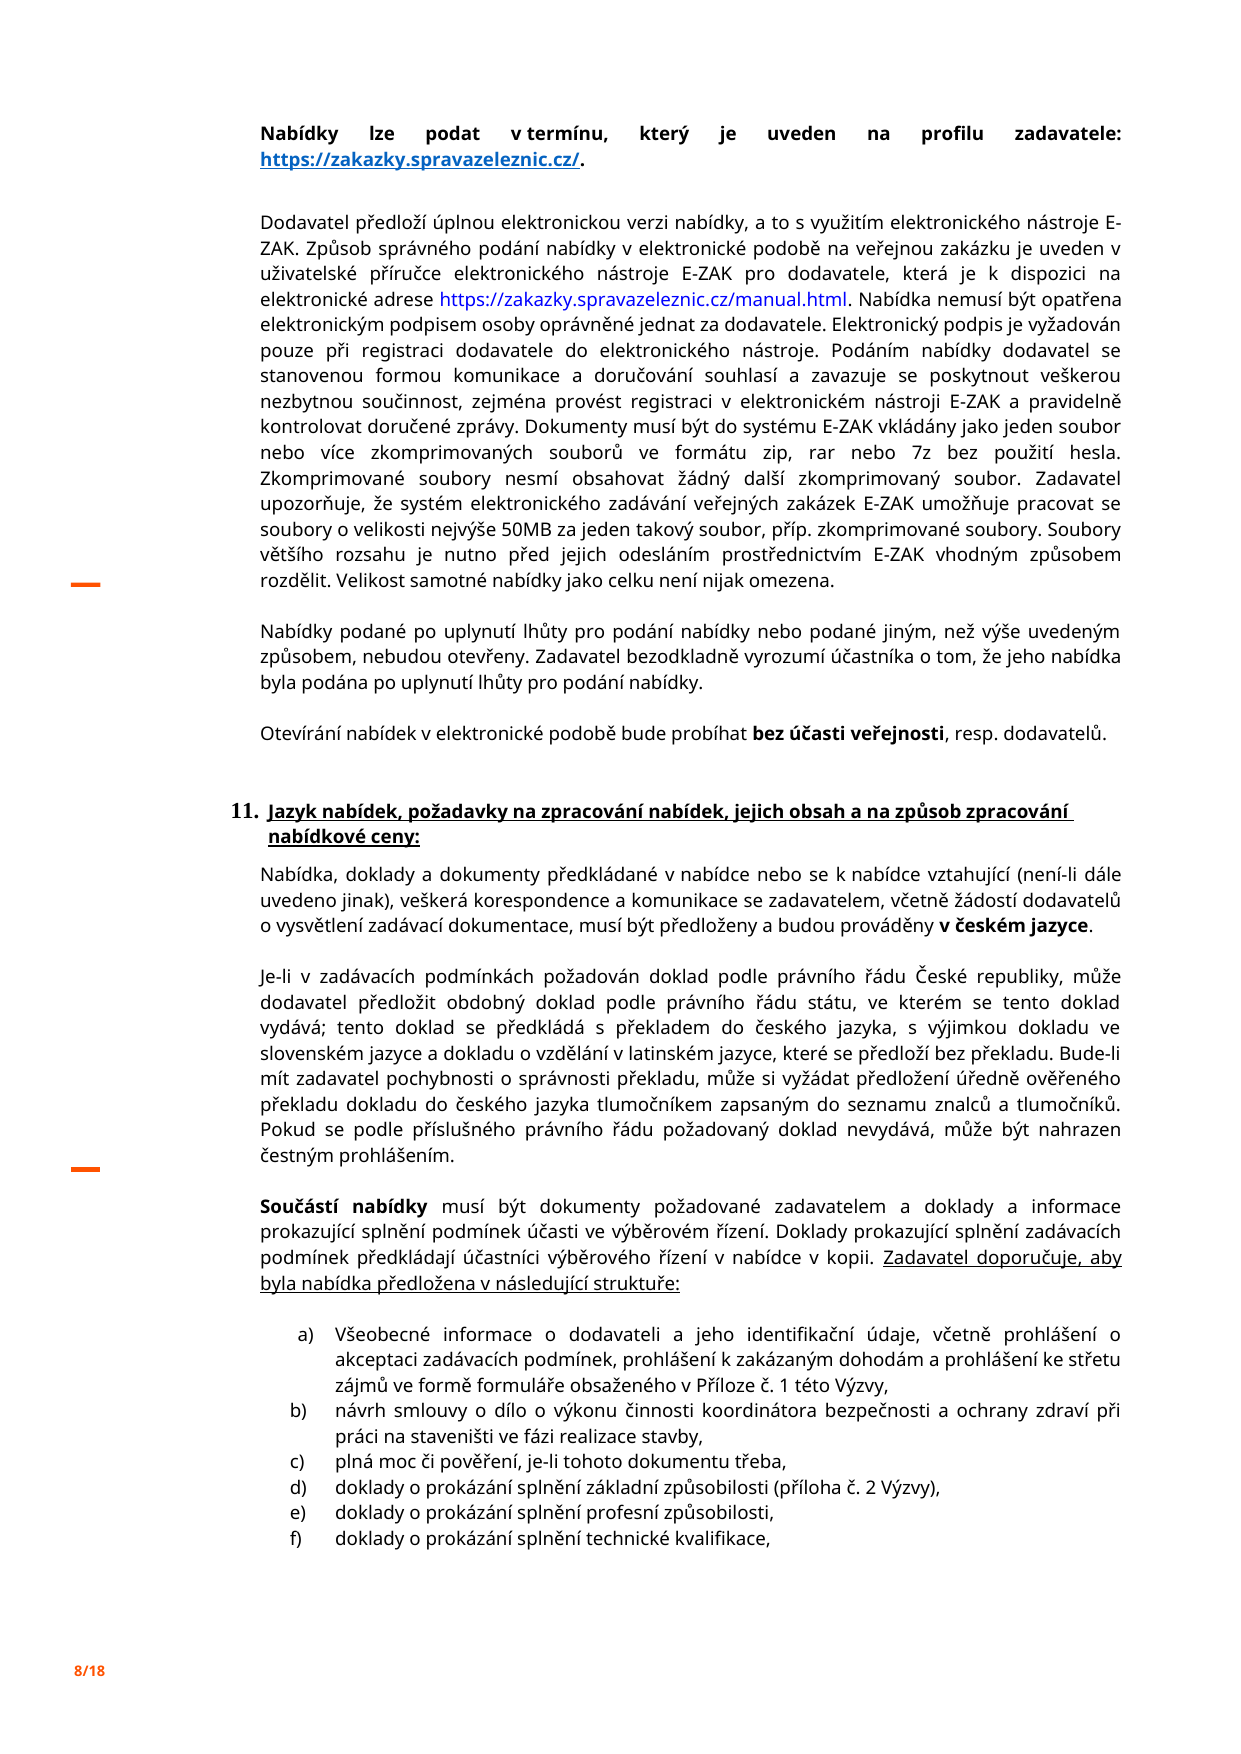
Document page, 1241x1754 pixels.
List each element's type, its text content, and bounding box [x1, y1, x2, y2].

list doklady o prokázání splnění technické kvalifikace, [289, 1525, 1122, 1551]
text Otevírání nabídek v elektronické podobě bude probíhat bez účasti veřejnosti, resp. dodavatelů. [260, 720, 1122, 746]
text Nabídka, doklady a dokumenty předkládané v nabídce nebo se k nabídce vztahující (není-li dále uvedeno jinak), veškerá korespondence a komunikace se zadavatelem, včetně žádostí dodavatelů o vysvětlení zadávací dokumentace, musí být předloženy a budou prováděny v českém jazyce. [260, 861, 1122, 938]
list Všeobecné informace o dodavateli a jeho identifikační údaje, včetně prohlášení o akceptaci zadávacích podmínek, prohlášení k zakázaným dohodám a prohlášení ke střetu zájmů ve formě formuláře obsaženého v Příloze č. 1 této Výzvy, [297, 1321, 1122, 1397]
list doklady o prokázání splnění základní způsobilosti (příloha č. 2 Výzvy), [289, 1474, 1122, 1499]
list doklady o prokázání splnění profesní způsobilosti, [289, 1499, 1122, 1525]
text Je-li v zadávacích podmínkách požadován doklad podle právního řádu České republiky, může dodavatel předložit obdobný doklad podle právního řádu státu, ve kterém se tento doklad vydává; tento doklad se předkládá s překladem do českého jazyka, s výjimkou dokladu ve slovenském jazyce a dokladu o vzdělání v latinském jazyce, které se předloží bez překladu. Bude-li mít zadavatel pochybnosti o správnosti překladu, může si vyžádat předložení úředně ověřeného překladu dokladu do českého jazyka tlumočníkem zapsaným do seznamu znalců a tlumočníků. Pokud se podle příslušného právního řádu požadovaný doklad nevydává, může být nahrazen čestným prohlášením. [260, 963, 1122, 1168]
text Nabídky podané po uplynutí lhůty pro podání nabídky nebo podané jiným, než výše uvedeným způsobem, nebudou otevřeny. Zadavatel bezodkladně vyrozumí účastníka o tom, že jeho nabídka byla podána po uplynutí lhůty pro podání nabídky. [260, 618, 1122, 694]
text Součástí nabídky musí být dokumenty požadované zadavatelem a doklady a informace prokazující splnění podmínek účasti ve výběrovém řízení. Doklady prokazující splnění zadávacích podmínek předkládají účastníci výběrového řízení v nabídce v kopii. Zadavatel doporučuje, aby byla nabídka předložena v následující struktuře: [260, 1193, 1122, 1295]
text Dodavatel předloží úplnou elektronickou verzi nabídky, a to s využitím elektronického nástroje E-ZAK. Způsob správného podání nabídky v elektronické podobě na veřejnou zakázku je uveden v uživatelské příručce elektronického nástroje E-ZAK pro dodavatele, která je k dispozici na elektronické adrese https://zakazky.spravazeleznic.cz/manual.html. Nabídka nemusí být opatřena elektronickým podpisem osoby oprávněné jednat za dodavatele. Elektronický podpis je vyžadován pouze při registraci dodavatele do elektronického nástroje. Podáním nabídky dodavatel se stanovenou formou komunikace a doručování souhlasí a zavazuje se poskytnout veškerou nezbytnou součinnost, zejména provést registraci v elektronickém nástroji E-ZAK a pravidelně kontrolovat doručené zprávy. Dokumenty musí být do systému E-ZAK vkládány jako jeden soubor nebo více zkomprimovaných souborů ve formátu zip, rar nebo 7z bez použití hesla. Zkomprimované soubory nesmí obsahovat žádný další zkomprimovaný soubor. Zadavatel upozorňuje, že systém elektronického zadávání veřejných zakázek E-ZAK umožňuje pracovat se soubory o velikosti nejvýše 50MB za jeden takový soubor, příp. zkomprimované soubory. Soubory většího rozsahu je nutno před jejich odesláním prostřednictvím E-ZAK vhodným způsobem rozdělit. Velikost samotné nabídky jako celku není nijak omezena. [260, 210, 1122, 592]
text Nabídky lze podat v termínu, který je uveden na profilu zadavatele: https://zakazky.spravazeleznic.cz/. [260, 121, 1122, 172]
list Jazyk nabídek, požadavky na zpracování nabídek, jejich obsah a na způsob zpracování nabídkové ceny: [230, 797, 1122, 849]
list návrh smlouvy o dílo o výkonu činnosti koordinátora bezpečnosti a ochrany zdraví při práci na staveništi ve fázi realizace stavby, [289, 1397, 1122, 1448]
list plná moc či pověření, je-li tohoto dokumentu třeba, [289, 1448, 1122, 1474]
